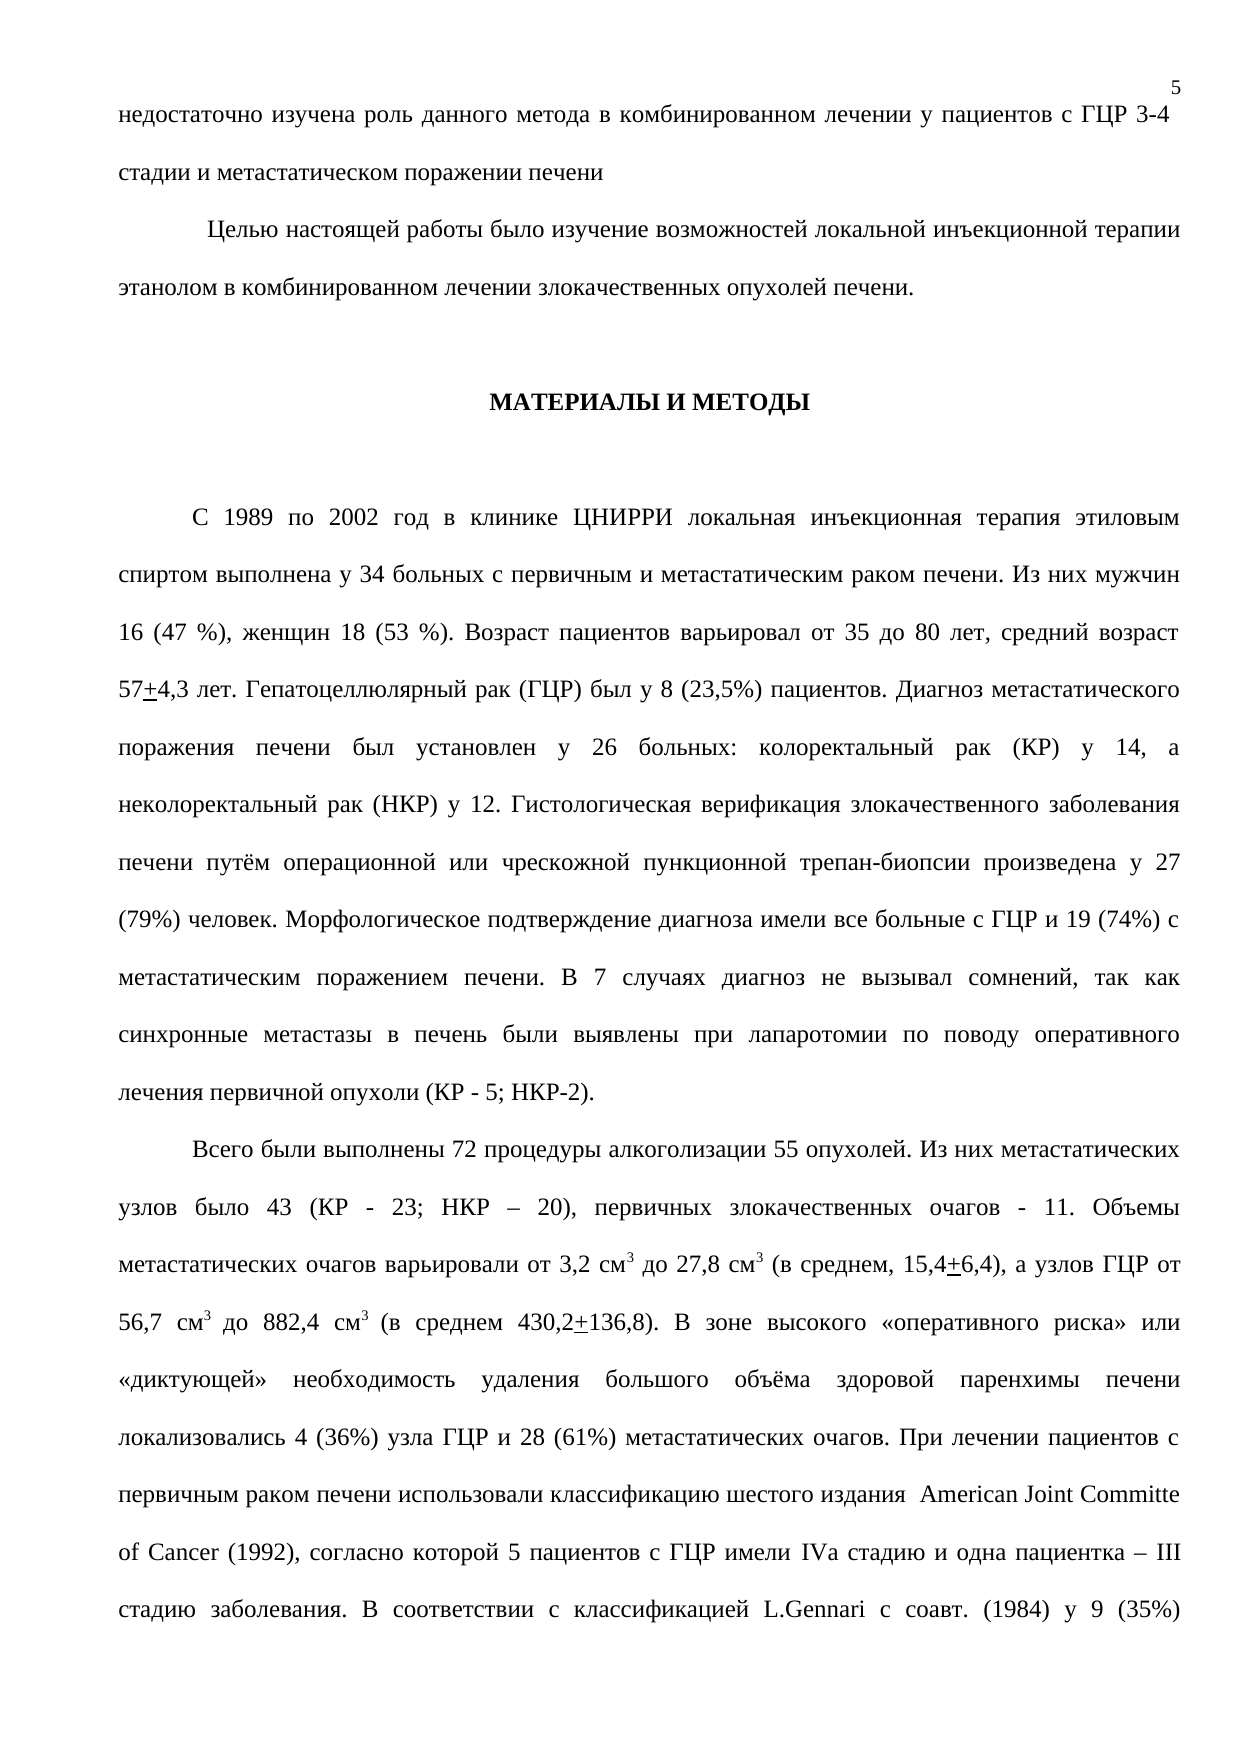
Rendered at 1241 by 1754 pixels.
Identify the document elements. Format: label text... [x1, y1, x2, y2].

text С 1989 по 2002 год в клинике ЦНИРРИ локальная инъекционная терапия этиловым спиртом выполнена у 34 больных с первичным и метастатическим раком печени. Из них мужчин 16 (47 %), женщин 18 (53 %). Возраст пациентов варьировал от 35 до 80 лет, средний возраст 57+4,3 лет. Гепатоцеллюлярный рак (ГЦР) был у 8 (23,5%) пациентов. Диагноз метастатического поражения печени был установлен у 26 больных: колоректальный рак (КР) у 14, а неколоректальный рак (НКР) у 12. Гистологическая верификация злокачественного заболевания печени путём операционной или чрескожной пункционной трепан-биопсии произведена у 27 (79%) человек. Морфологическое подтверждение диагноза имели все больные с ГЦР и 19 (74%) с метастатическим поражением печени. В 7 случаях диагноз не вызывал сомнений, так как синхронные метастазы в печень были выявлены при лапаротомии по поводу оперативного лечения первичной опухоли (КР - 5; НКР-2). [118, 502, 1181, 1105]
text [118, 99, 1181, 185]
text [118, 1134, 1181, 1623]
text МАТЕРИАЛЫ И МЕТОДЫ [118, 387, 1181, 415]
text Целью настоящей работы было изучение возможностей локальной инъекционной терапии этанолом в комбинированном лечении злокачественных опухолей печени. [118, 214, 1181, 300]
